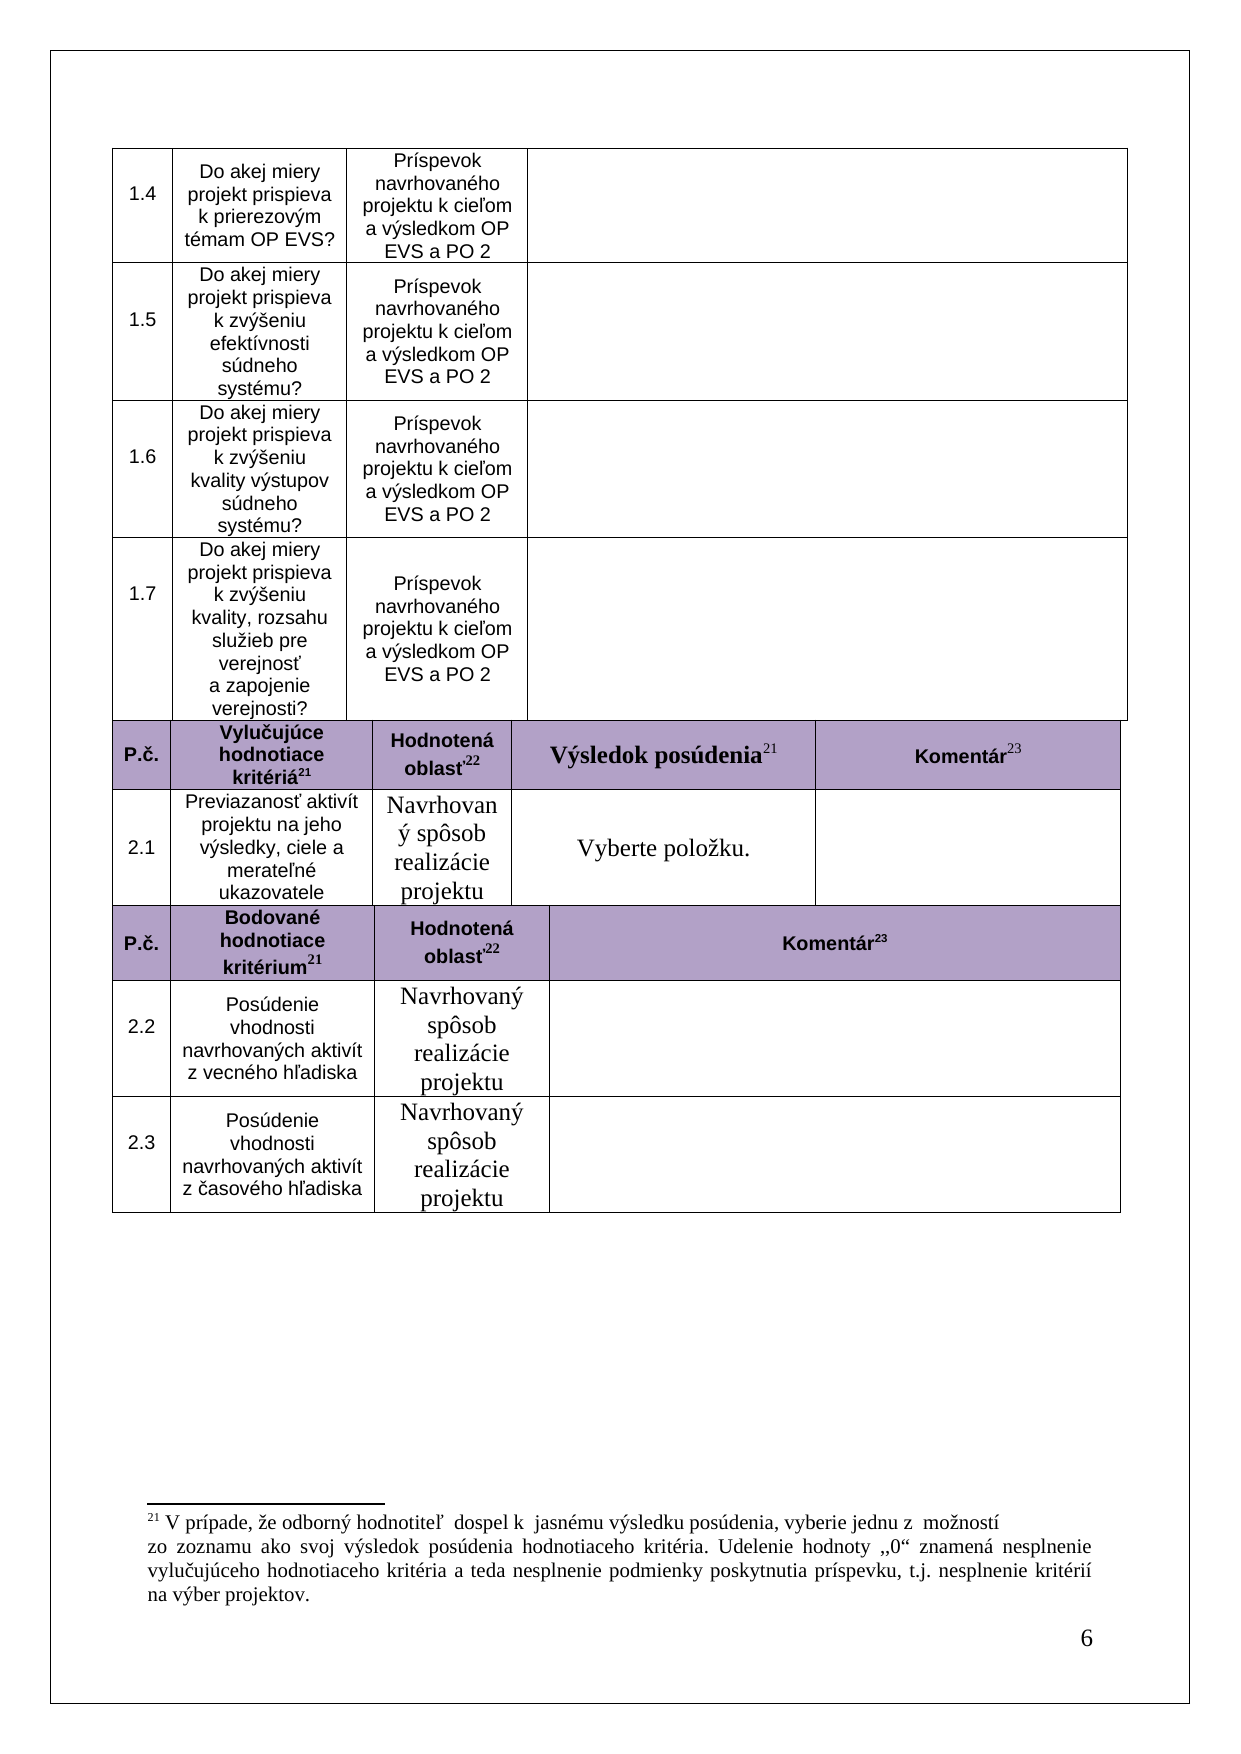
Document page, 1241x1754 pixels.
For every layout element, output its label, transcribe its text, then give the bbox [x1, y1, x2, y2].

table_cell 2.1 [113, 790, 170, 905]
table_cell Do akej miery projekt prispieva k zvýšeniu efektívnosti súdneho systému? [173, 263, 346, 399]
table_cell 2.3 [113, 1097, 170, 1212]
table_cell 1.7 [113, 538, 172, 719]
table_cell [550, 1097, 1120, 1212]
table_cell Posúdenie vhodnosti navrhovaných aktivít z vecného hľadiska [171, 981, 374, 1096]
table_cell 2.2 [113, 981, 170, 1096]
table_cell P.č. [113, 721, 170, 789]
table_cell 1.5 [113, 263, 172, 399]
table_cell [528, 538, 1127, 719]
table_cell [528, 149, 1127, 262]
table_cell Hodnotená oblasť22 [375, 906, 549, 980]
table_cell Príspevok navrhovaného projektu k cieľom a výsledkom OP EVS a PO 2 [347, 149, 527, 262]
table_cell Do akej miery projekt prispieva k zvýšeniu kvality výstupov súdneho systému? [173, 401, 346, 537]
table_cell Do akej miery projekt prispieva k prierezovým témam OP EVS? [173, 149, 346, 262]
table_cell [528, 263, 1127, 399]
table_cell Príspevok navrhovaného projektu k cieľom a výsledkom OP EVS a PO 2 [347, 401, 527, 537]
table_cell Príspevok navrhovaného projektu k cieľom a výsledkom OP EVS a PO 2 [347, 263, 527, 399]
table_cell [550, 981, 1120, 1096]
table_cell [816, 790, 1120, 905]
table_cell 1.6 [113, 401, 172, 537]
table_cell Komentár23 [550, 906, 1120, 980]
table_cell P.č. [113, 906, 170, 980]
table_cell Komentár23 [816, 721, 1120, 789]
table_cell Vylučujúce hodnotiace kritériá21 [171, 721, 372, 789]
table_cell Posúdenie vhodnosti navrhovaných aktivít z časového hľadiska [171, 1097, 374, 1212]
table_cell Previazanosť aktivít projektu na jeho výsledky, ciele a merateľné ukazovatele [171, 790, 372, 905]
table_cell Výsledok posúdenia [512, 721, 815, 789]
table_cell 1.4 [113, 149, 172, 262]
table_cell Do akej miery projekt prispieva k zvýšeniu kvality, rozsahu služieb pre verejnosť a zapojenie verejnosti? [173, 538, 346, 719]
table_cell [528, 401, 1127, 537]
table_cell Bodované hodnotiace kritérium21 [171, 906, 374, 980]
table_cell Hodnotená oblasť22 [373, 721, 511, 789]
table_cell Príspevok navrhovaného projektu k cieľom a výsledkom OP EVS a PO 2 [347, 538, 527, 719]
